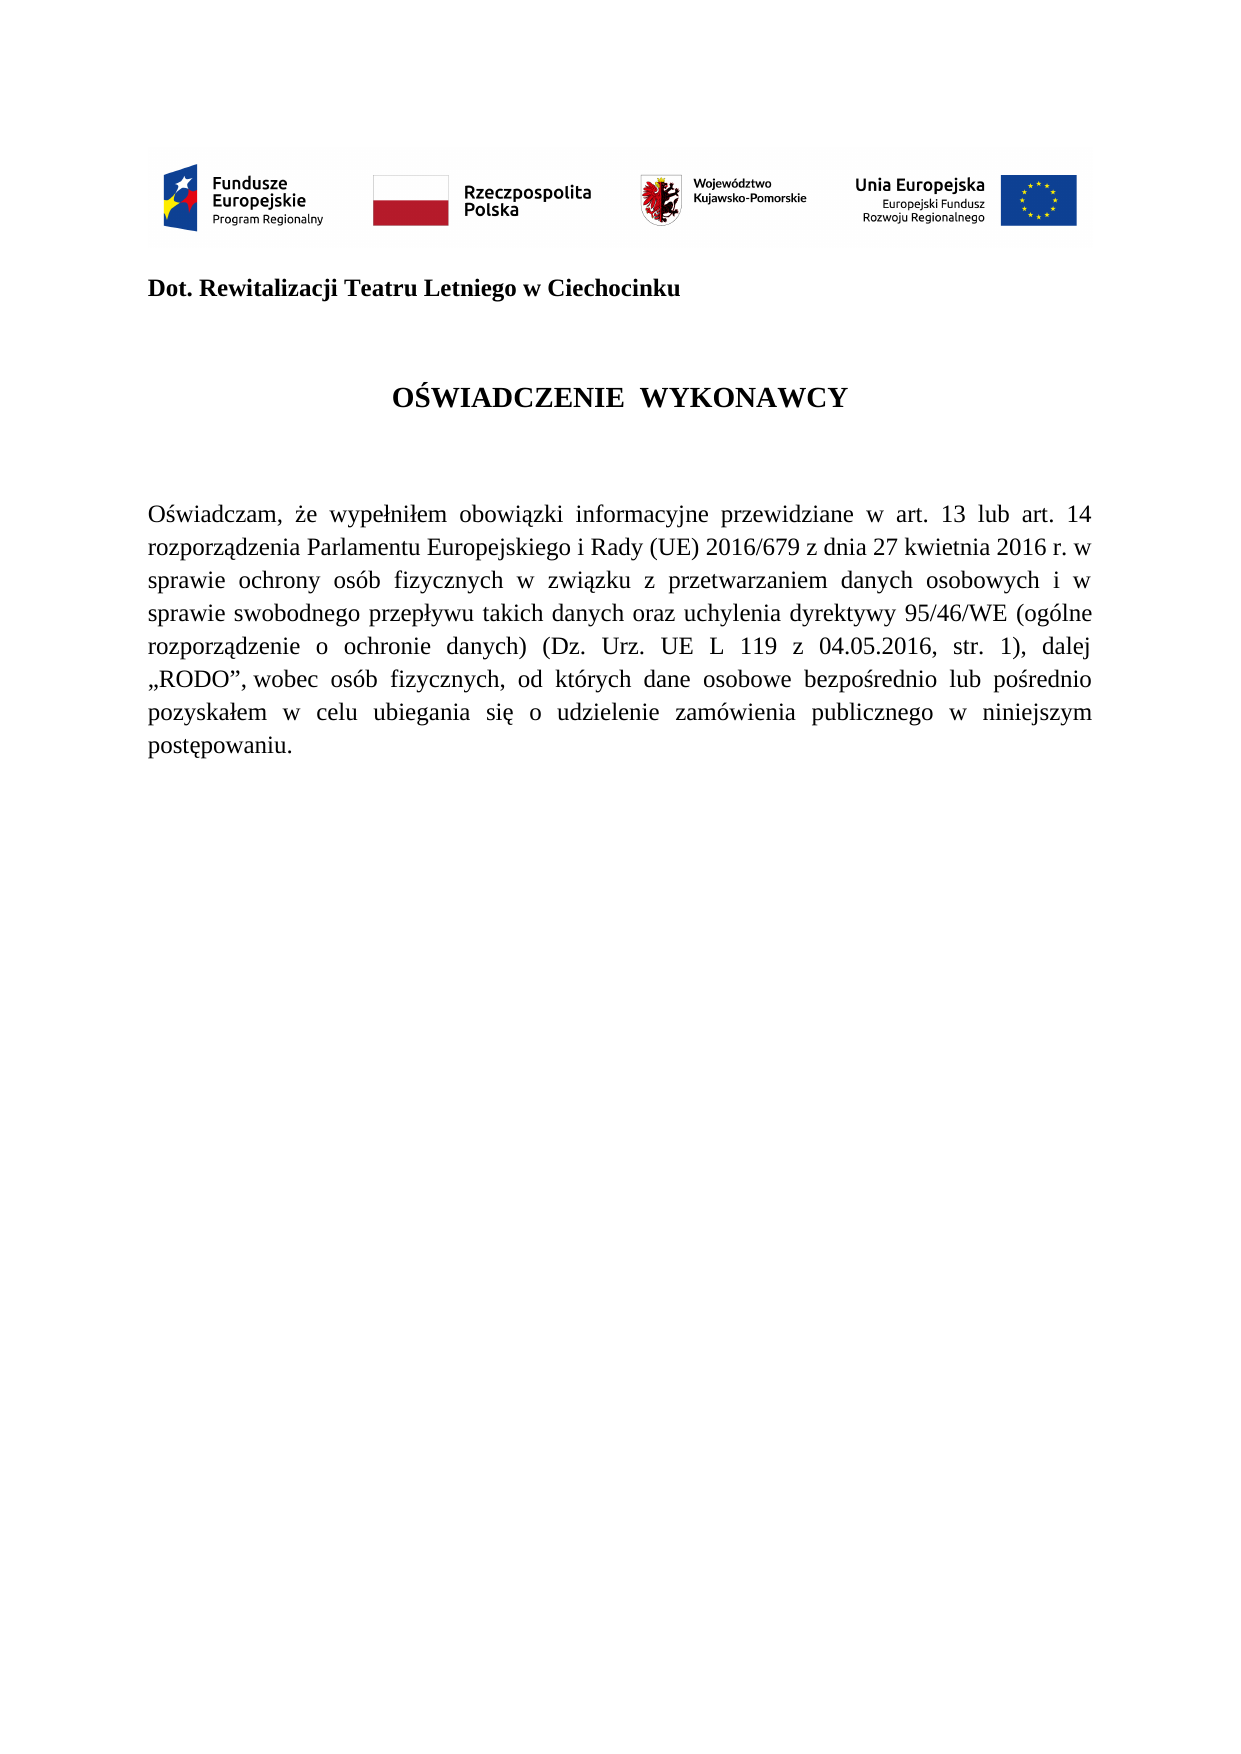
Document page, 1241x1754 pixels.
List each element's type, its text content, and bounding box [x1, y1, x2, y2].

text OŚWIADCZENIE WYKONAWCY [148, 380, 1093, 414]
text Dot. Rewitalizacji Teatru Letniego w Ciechocinku [148, 273, 1093, 301]
picture [147, 147, 1093, 248]
text Oświadczam, że wypełniłem obowiązki informacyjne przewidziane w art. 13 lub art. 14 rozporządzenia Parlamentu Europejskiego i Rady (UE) 2016/679 z dnia 27 kwietnia 2016 r. w sprawie ochrony osób fizycznych w związku z przetwarzaniem danych osobowych i w sprawie swobodnego przepływu takich danych oraz uchylenia dyrektywy 95/46/WE (ogólne rozporządzenie o ochronie danych) (Dz. Urz. UE L 119 z 04.05.2016, str. 1), dalej „RODO”, wobec osób fizycznych, od których dane osobowe bezpośrednio lub pośrednio pozyskałem w celu ubiegania się o udzielenie zamówienia publicznego w niniejszym postępowaniu. [148, 499, 1093, 759]
